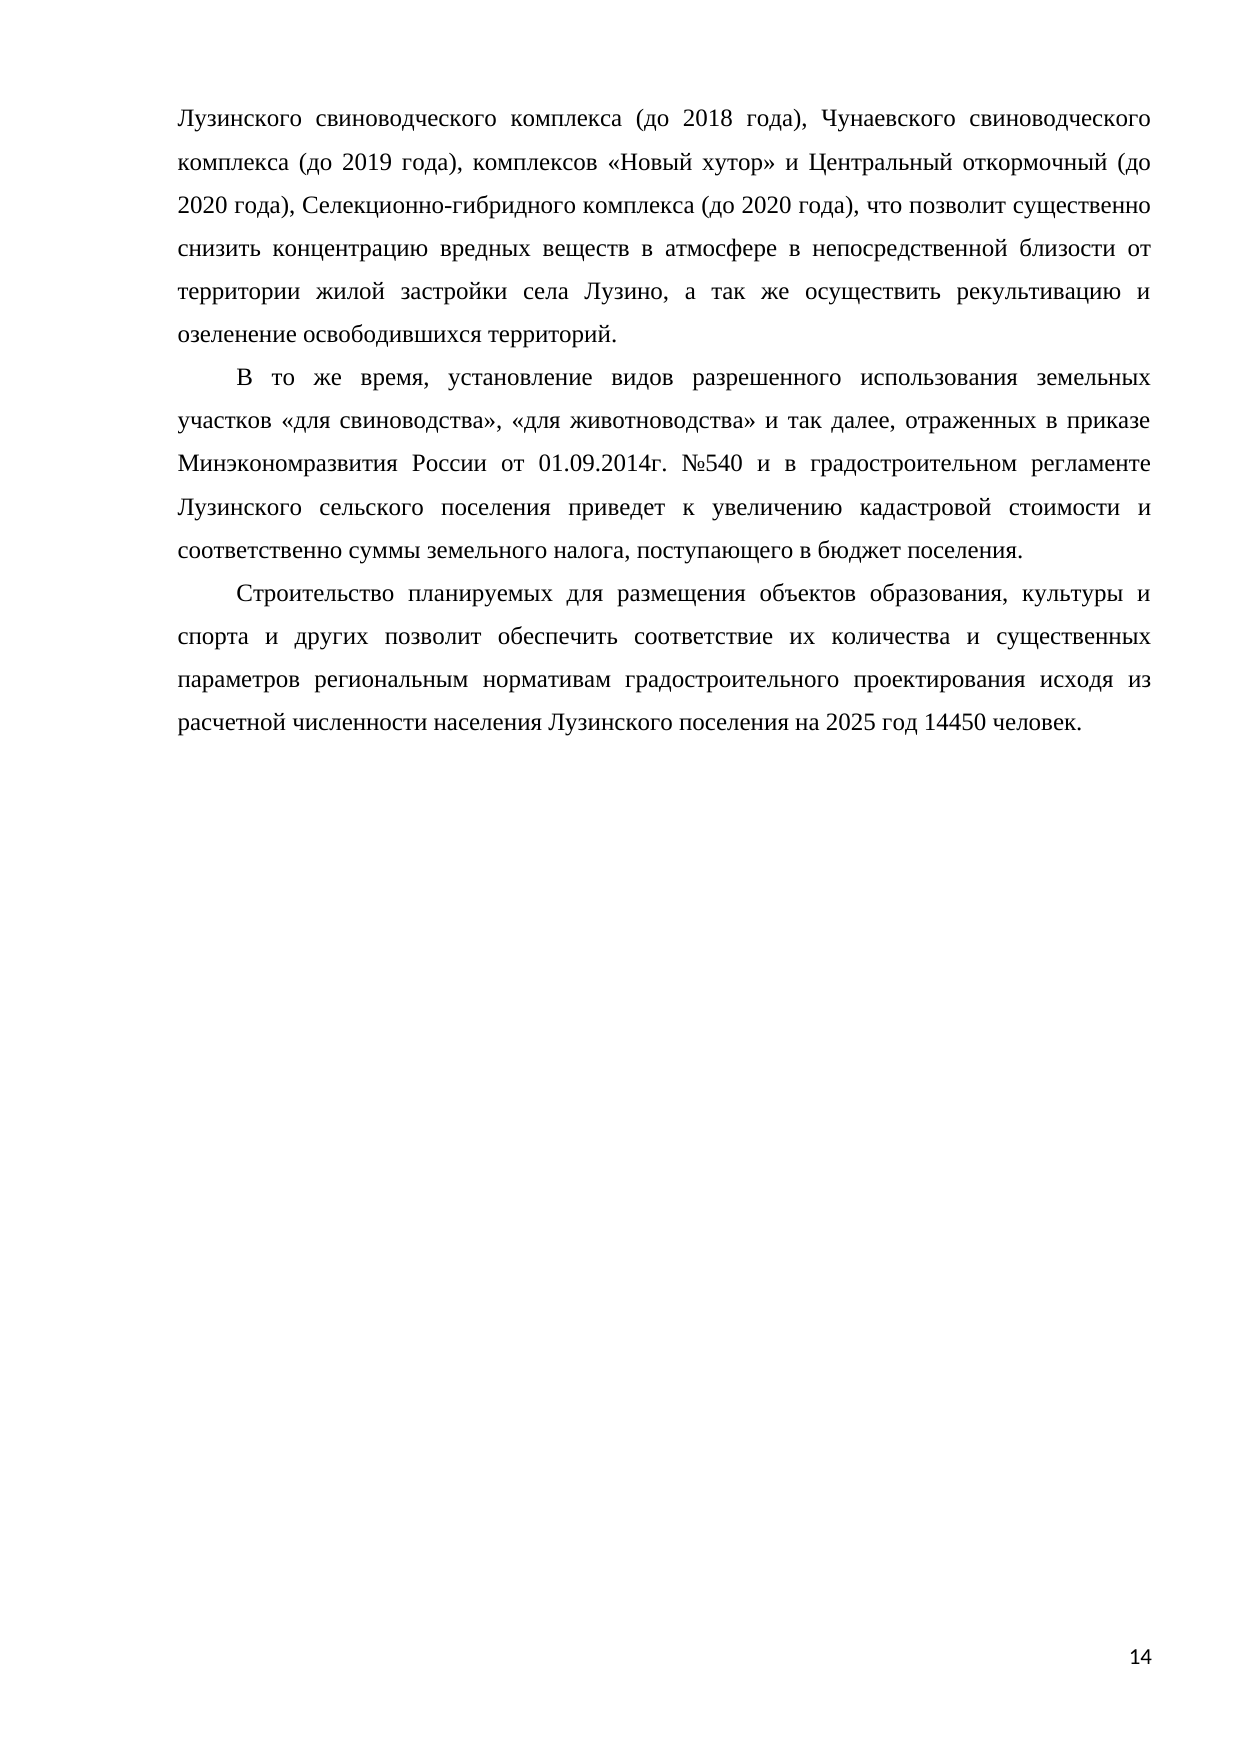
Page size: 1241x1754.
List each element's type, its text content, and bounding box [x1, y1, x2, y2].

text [177, 103, 1152, 348]
text В то же время, установление видов разрешенного использования земельных участков «для свиноводства», «для животноводства» и так далее, отраженных в приказе Минэкономразвития России от 01.09.2014г. №540 и в градостроительном регламенте Лузинского сельского поселения приведет к увеличению кадастровой стоимости и соответственно суммы земельного налога, поступающего в бюджет поселения. [177, 362, 1152, 563]
text Строительство планируемых для размещения объектов образования, культуры и спорта и других позволит обеспечить соответствие их количества и существенных параметров региональным нормативам градостроительного проектирования исходя из расчетной численности населения Лузинского поселения на 2025 год 14450 человек. [177, 578, 1152, 736]
